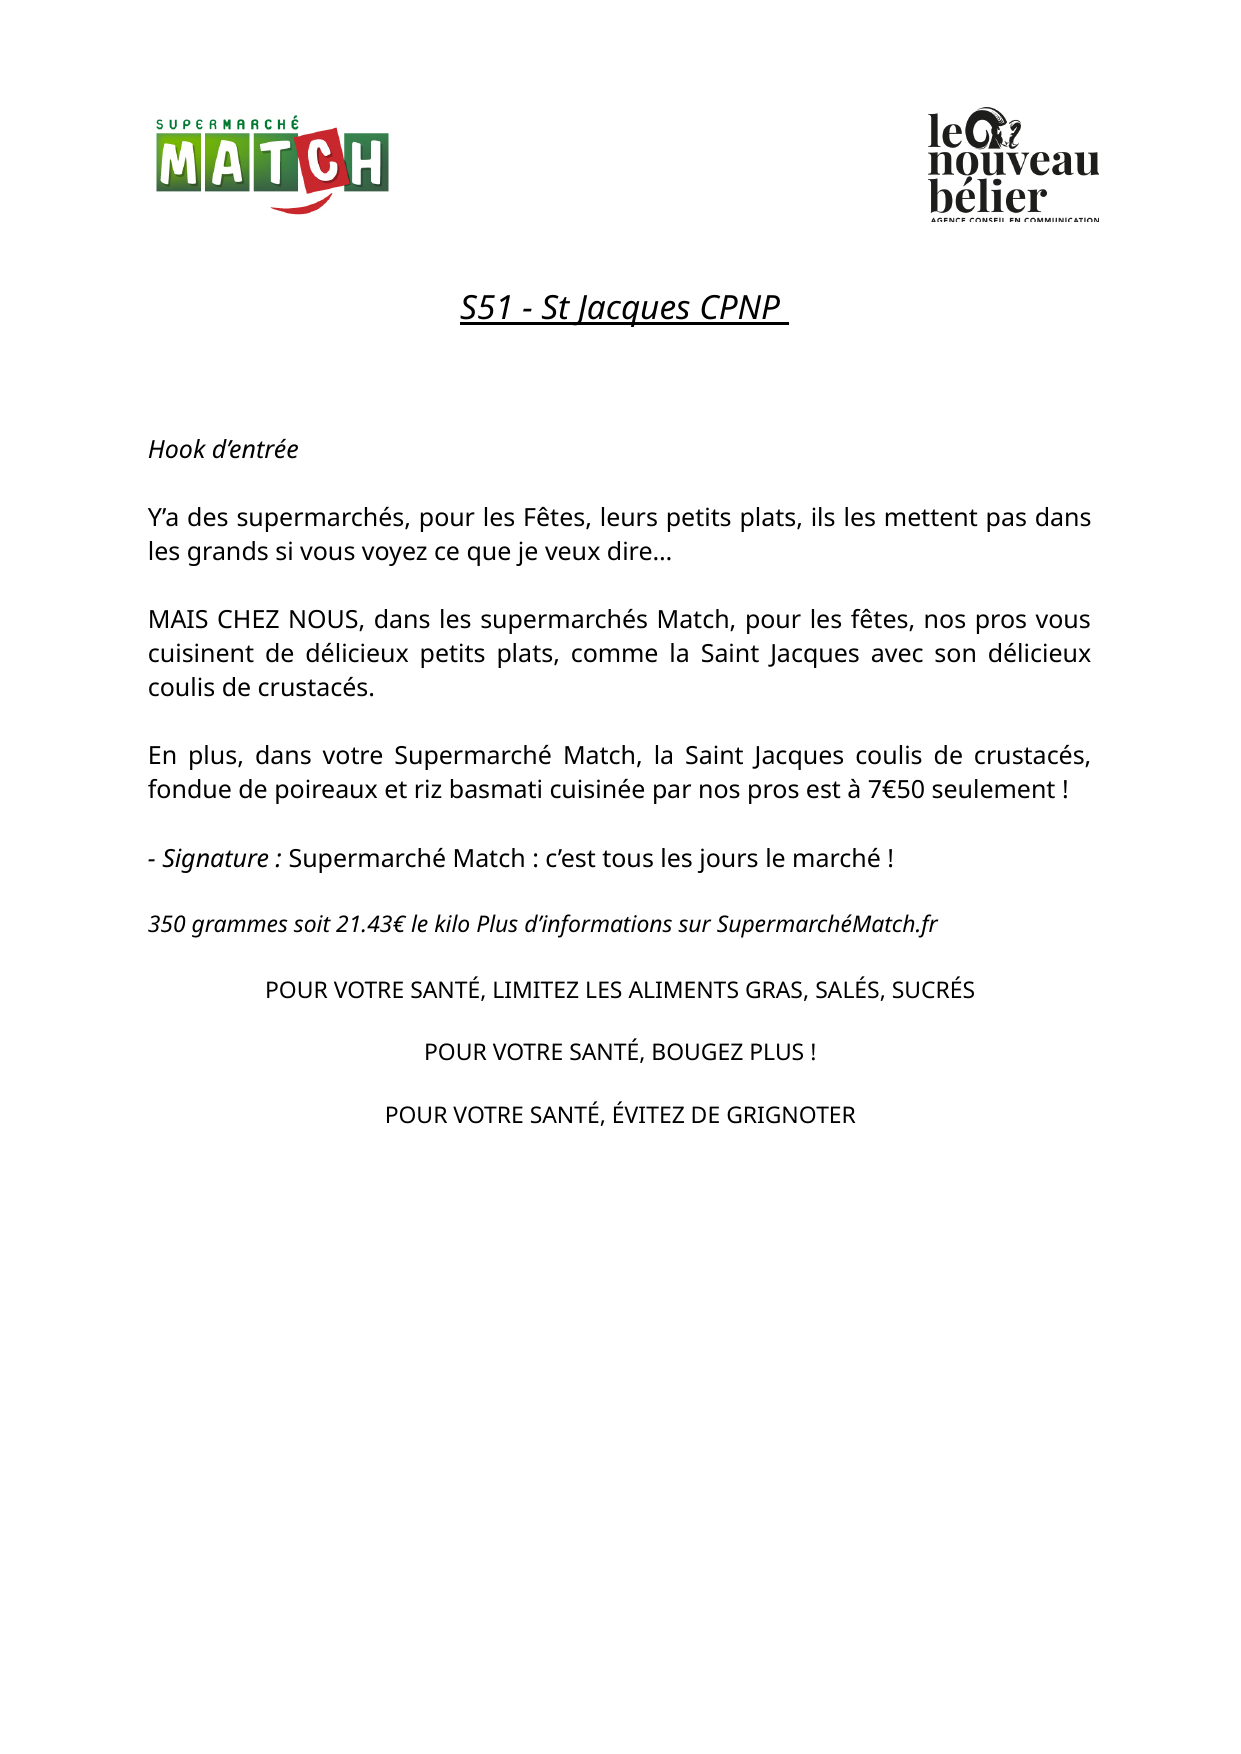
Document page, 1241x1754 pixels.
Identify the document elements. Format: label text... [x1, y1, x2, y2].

text POUR VOTRE SANTÉ, ÉVITEZ DE GRIGNOTER [148, 1099, 1093, 1130]
text POUR VOTRE SANTÉ, LIMITEZ LES ALIMENTS GRAS, SALÉS, SUCRÉS [148, 974, 1093, 1005]
picture [147, 102, 395, 218]
text POUR VOTRE SANTÉ, BOUGEZ PLUS ! [148, 1036, 1093, 1067]
text S51 - St Jacques CPNP [148, 284, 1093, 329]
text 350 grammes soit 21.43€ le kilo Plus d’informations sur SupermarchéMatch.fr [148, 908, 1093, 939]
text Y’a des supermarchés, pour les Fêtes, leurs petits plats, ils les mettent pas dans les grands si vous voyez ce que je veux dire… [148, 499, 1093, 568]
text MAIS CHEZ NOUS, dans les supermarchés Match, pour les fêtes, nos pros vous cuisinent de délicieux petits plats, comme la Saint Jacques avec son délicieux coulis de crustacés. [148, 602, 1093, 704]
text Hook d’entrée [148, 431, 1093, 466]
text - Signature : Supermarché Match : c’est tous les jours le marché ! [148, 840, 1093, 874]
text En plus, dans votre Supermarché Match, la Saint Jacques coulis de crustacés, fondue de poireaux et riz basmati cuisinée par nos pros est à 7€50 seulement ! [148, 738, 1093, 806]
